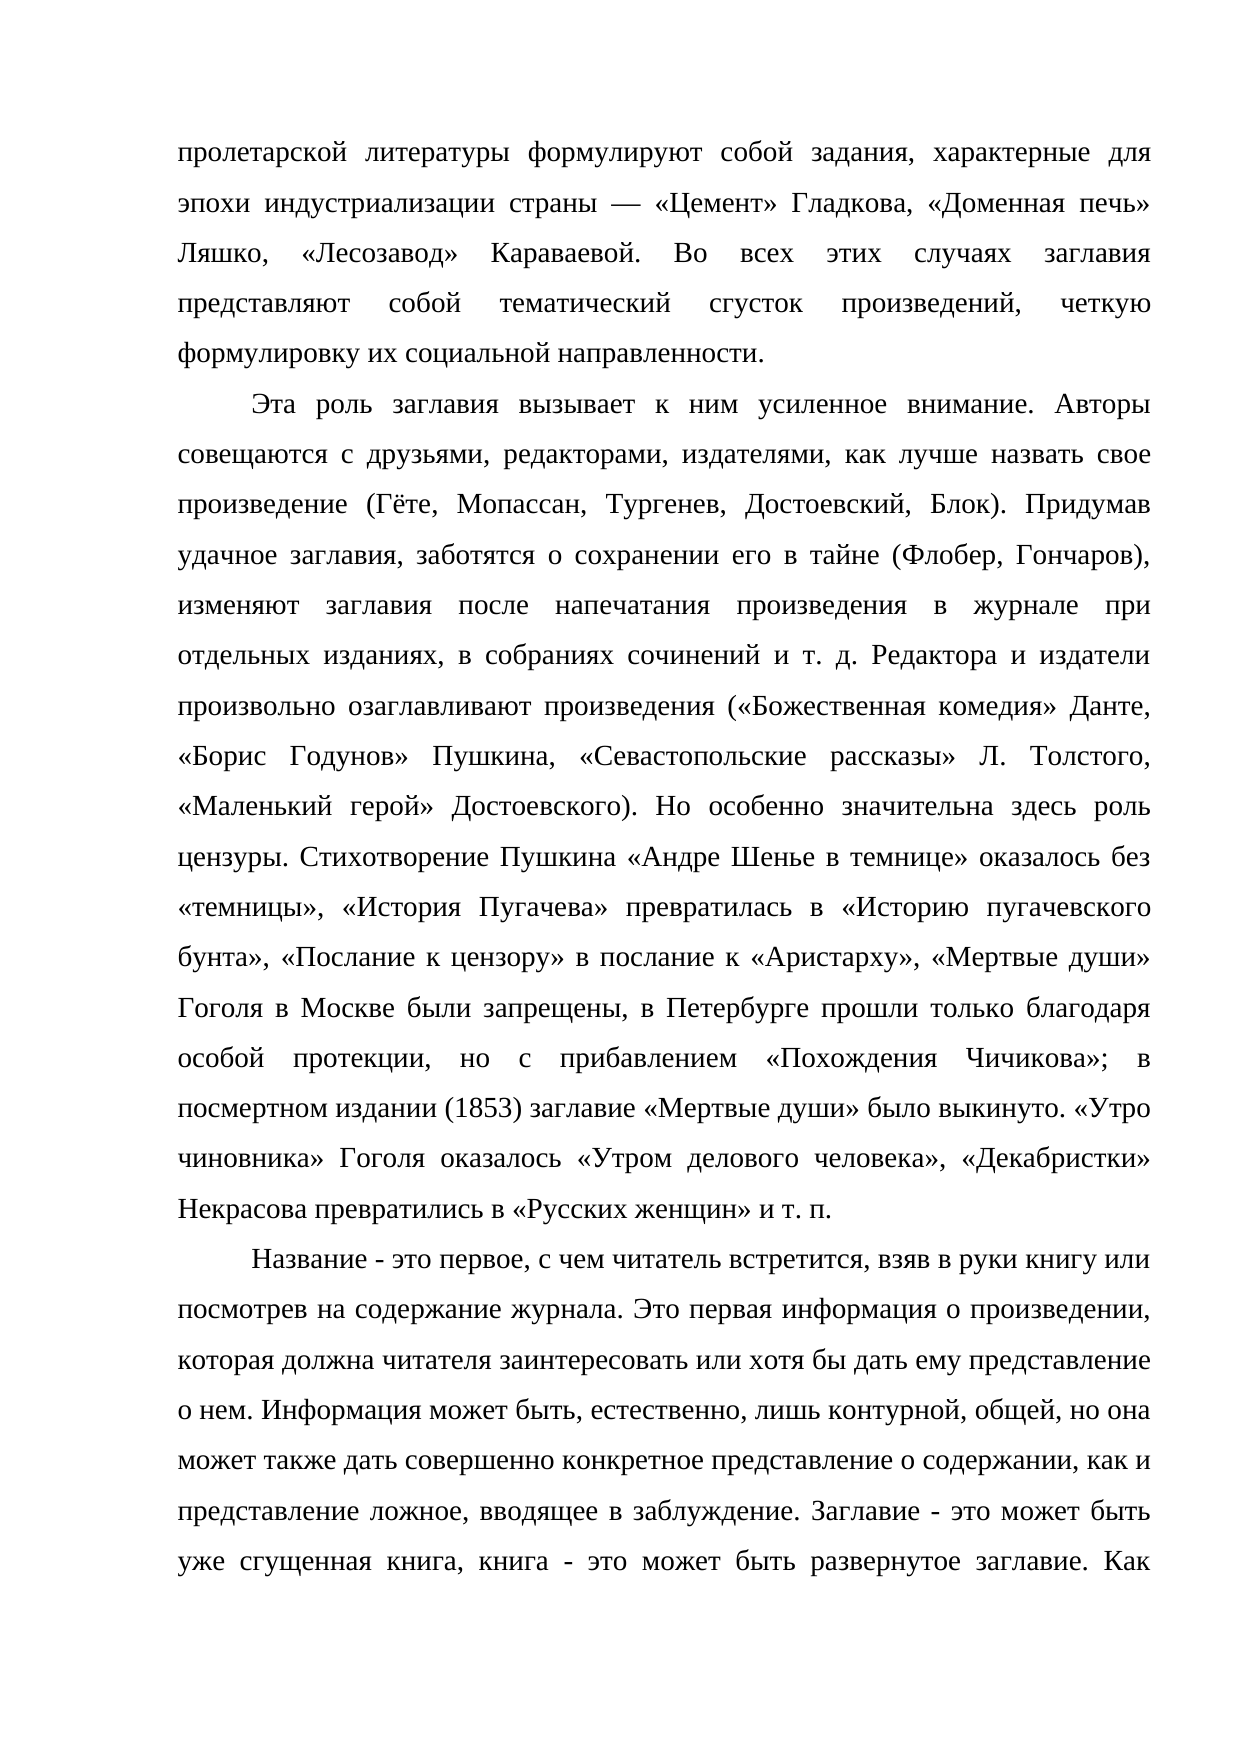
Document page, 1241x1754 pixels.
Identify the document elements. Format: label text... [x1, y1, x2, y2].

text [177, 1241, 1152, 1577]
text Эта роль заглавия вызывает к ним усиленное внимание. Авторы совещаются с друзьями, редакторами, издателями, как лучше назвать свое произведение (Гёте, Мопассан, Тургенев, Достоевский, Блок). Придумав удачное заглавия, заботятся о сохранении его в тайне (Флобер, Гончаров), изменяют заглавия после напечатания произведения в журнале при отдельных изданиях, в собраниях сочинений и т. д. Редактора и издатели произвольно озаглавливают произведения («Божественная комедия» Данте, «Борис Годунов» Пушкина, «Севастопольские рассказы» Л. Толстого, «Маленький герой» Достоевского). Но особенно значительна здесь роль цензуры. Стихотворение Пушкина «Андре Шенье в темнице» оказалось без «темницы», «История Пугачева» превратилась в «Историю пугачевского бунта», «Послание к цензору» в послание к «Аристарху», «Мертвые души» Гоголя в Москве были запрещены, в Петербурге прошли только благодаря особой протекции, но с прибавлением «Похождения Чичикова»; в посмертном издании (1853) заглавие «Мертвые души» было выкинуто. «Утро чиновника» Гоголя оказалось «Утром делового человека», «Декабристки» Некрасова превратились в «Русских женщин» и т. п. [177, 386, 1152, 1224]
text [177, 134, 1152, 369]
